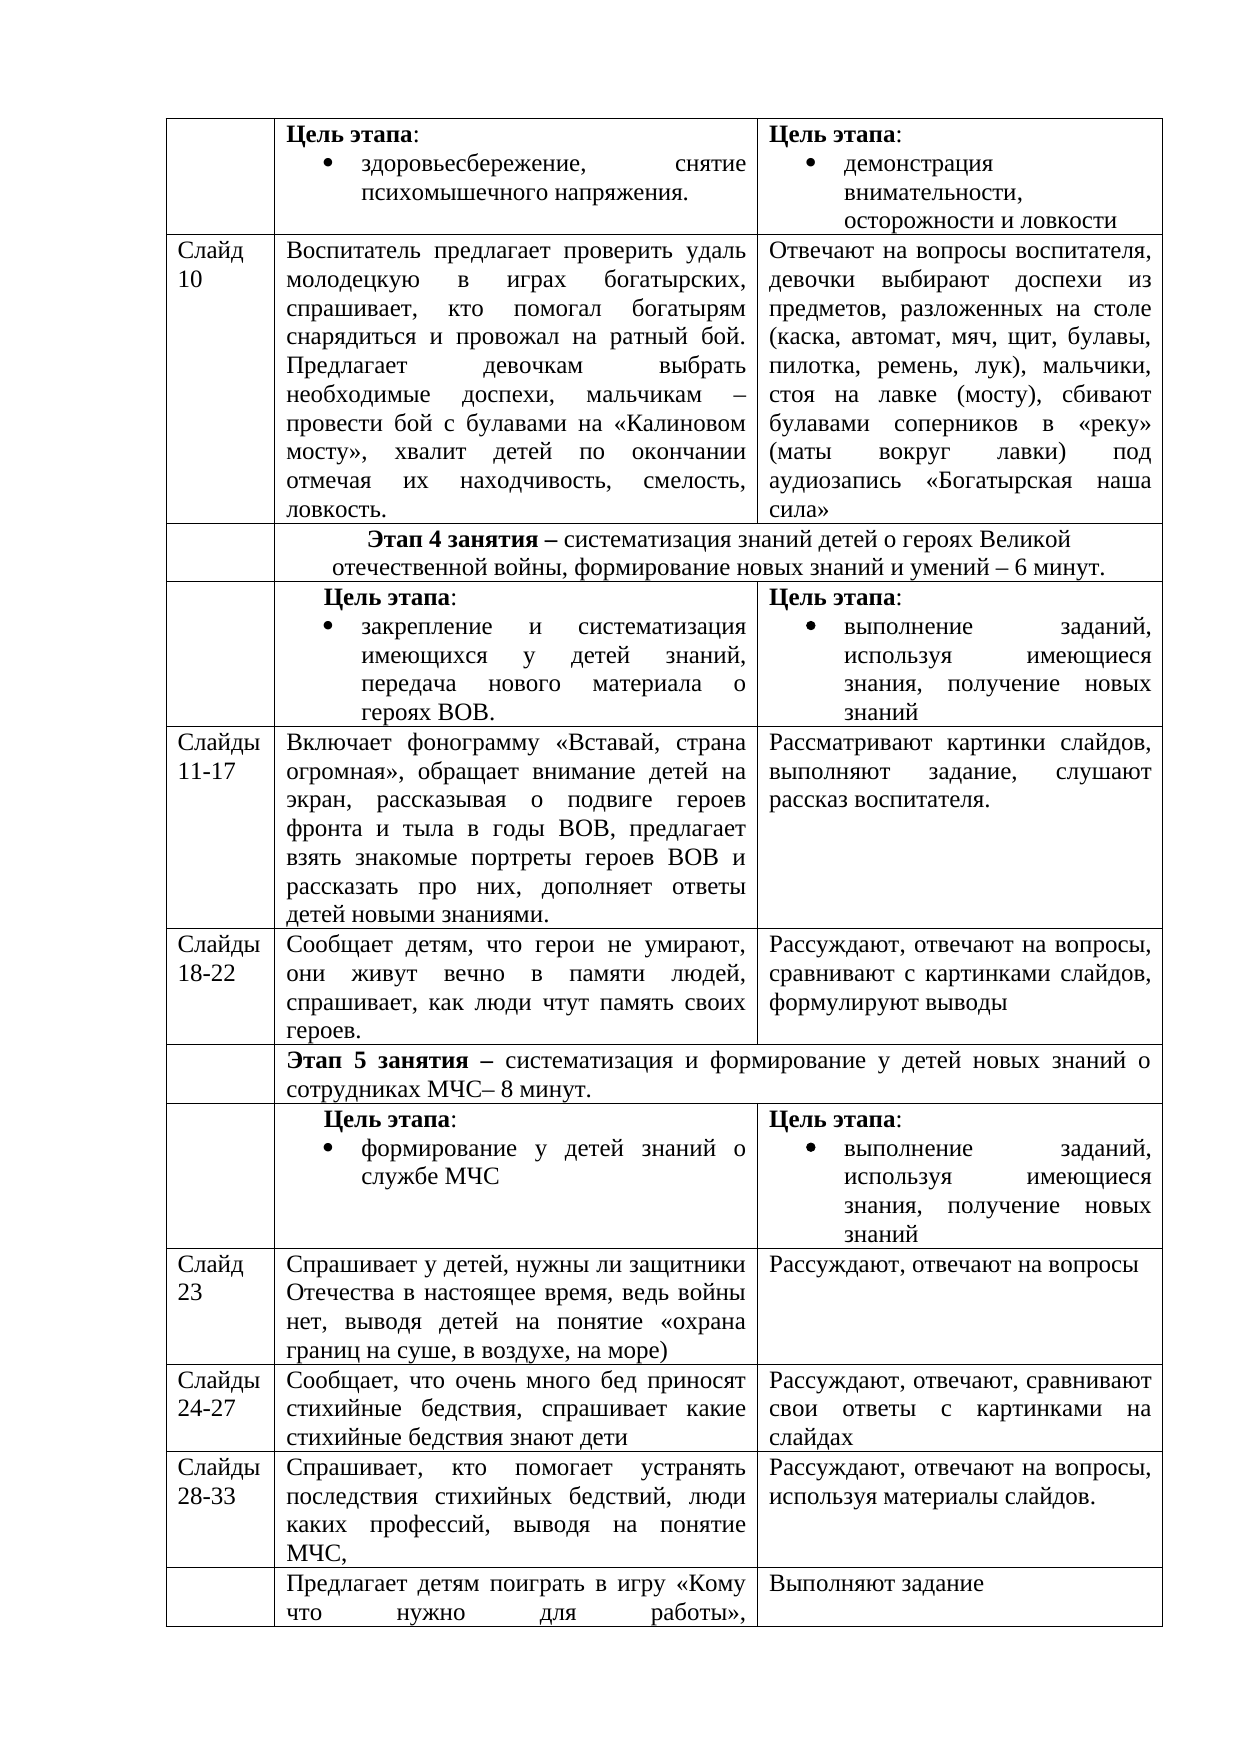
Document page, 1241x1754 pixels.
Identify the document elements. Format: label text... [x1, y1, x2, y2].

table_cell Рассуждают, отвечают на вопросы, сравнивают с картинками слайдов, формулируют выводы [758, 929, 1162, 1044]
table_cell Слайды 24-27 [167, 1365, 274, 1451]
table_cell Спрашивает у детей, нужны ли защитники Отечества в настоящее время, ведь войны нет, выводя детей на понятие «охрана границ на суше, в воздухе, на море) [275, 1249, 757, 1364]
table_cell Слайд 23 [167, 1249, 274, 1364]
table_cell Слайды 11-17 [167, 727, 274, 928]
table_cell [167, 582, 274, 726]
table_cell [167, 1568, 274, 1626]
table_cell Рассуждают, отвечают на вопросы [758, 1249, 1162, 1364]
table_cell Цель этапа: выполнение заданий, используя имеющиеся знания, получение новых знаний [758, 582, 1162, 726]
table_cell Этап 5 занятия – систематизация и формирование у детей новых знаний о сотрудниках МЧС– 8 минут. [275, 1045, 1162, 1103]
table_cell Этап 4 занятия – систематизация знаний детей о героях Великой отечественной войны, формирование новых знаний и умений – 6 минут. [275, 524, 1162, 581]
table_cell Рассуждают, отвечают на вопросы, используя материалы слайдов. [758, 1452, 1162, 1567]
table_cell Сообщает, что очень много бед приносят стихийные бедствия, спрашивает какие стихийные бедствия знают дети [275, 1365, 757, 1451]
table_cell Цель этапа: здоровьесбережение, снятие психомышечного напряжения. [275, 119, 757, 234]
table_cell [275, 1568, 757, 1626]
table_cell Цель этапа: демонстрация внимательности, осторожности и ловкости [758, 119, 1162, 234]
table_cell Цель этапа: формирование у детей знаний о службе МЧС [275, 1104, 757, 1248]
table_cell Слайд 10 [167, 235, 274, 523]
table_cell [167, 119, 274, 234]
table_cell Выполняют задание [758, 1568, 1162, 1626]
table_cell Слайды 18-22 [167, 929, 274, 1044]
table_cell Цель этапа: выполнение заданий, используя имеющиеся знания, получение новых знаний [758, 1104, 1162, 1248]
table_cell Рассматривают картинки слайдов, выполняют задание, слушают рассказ воспитателя. [758, 727, 1162, 928]
table_cell Рассуждают, отвечают, сравнивают свои ответы с картинками на слайдах [758, 1365, 1162, 1451]
table_cell Спрашивает, кто помогает устранять последствия стихийных бедствий, люди каких профессий, выводя на понятие МЧС, [275, 1452, 757, 1567]
table_cell Цель этапа: закрепление и систематизация имеющихся у детей знаний, передача нового материала о героях ВОВ. [275, 582, 757, 726]
table_cell [167, 1045, 274, 1103]
table_cell Включает фонограмму «Вставай, страна огромная», обращает внимание детей на экран, рассказывая о подвиге героев фронта и тыла в годы ВОВ, предлагает взять знакомые портреты героев ВОВ и рассказать про них, дополняет ответы детей новыми знаниями. [275, 727, 757, 928]
table_cell Слайды 28-33 [167, 1452, 274, 1567]
table_cell Воспитатель предлагает проверить удаль молодецкую в играх богатырских, спрашивает, кто помогал богатырям снарядиться и провожал на ратный бой. Предлагает девочкам выбрать необходимые доспехи, мальчикам – провести бой с булавами на «Калиновом мосту», хвалит детей по окончании отмечая их находчивость, смелость, ловкость. [275, 235, 757, 523]
table_cell [167, 524, 274, 581]
table_cell [167, 1104, 274, 1248]
table_cell Отвечают на вопросы воспитателя, девочки выбирают доспехи из предметов, разложенных на столе (каска, автомат, мяч, щит, булавы, пилотка, ремень, лук), мальчики, стоя на лавке (мосту), сбивают булавами соперников в «реку» (маты вокруг лавки) под аудиозапись «Богатырская наша сила» [758, 235, 1162, 523]
table_cell Сообщает детям, что герои не умирают, они живут вечно в памяти людей, спрашивает, как люди чтут память своих героев. [275, 929, 757, 1044]
